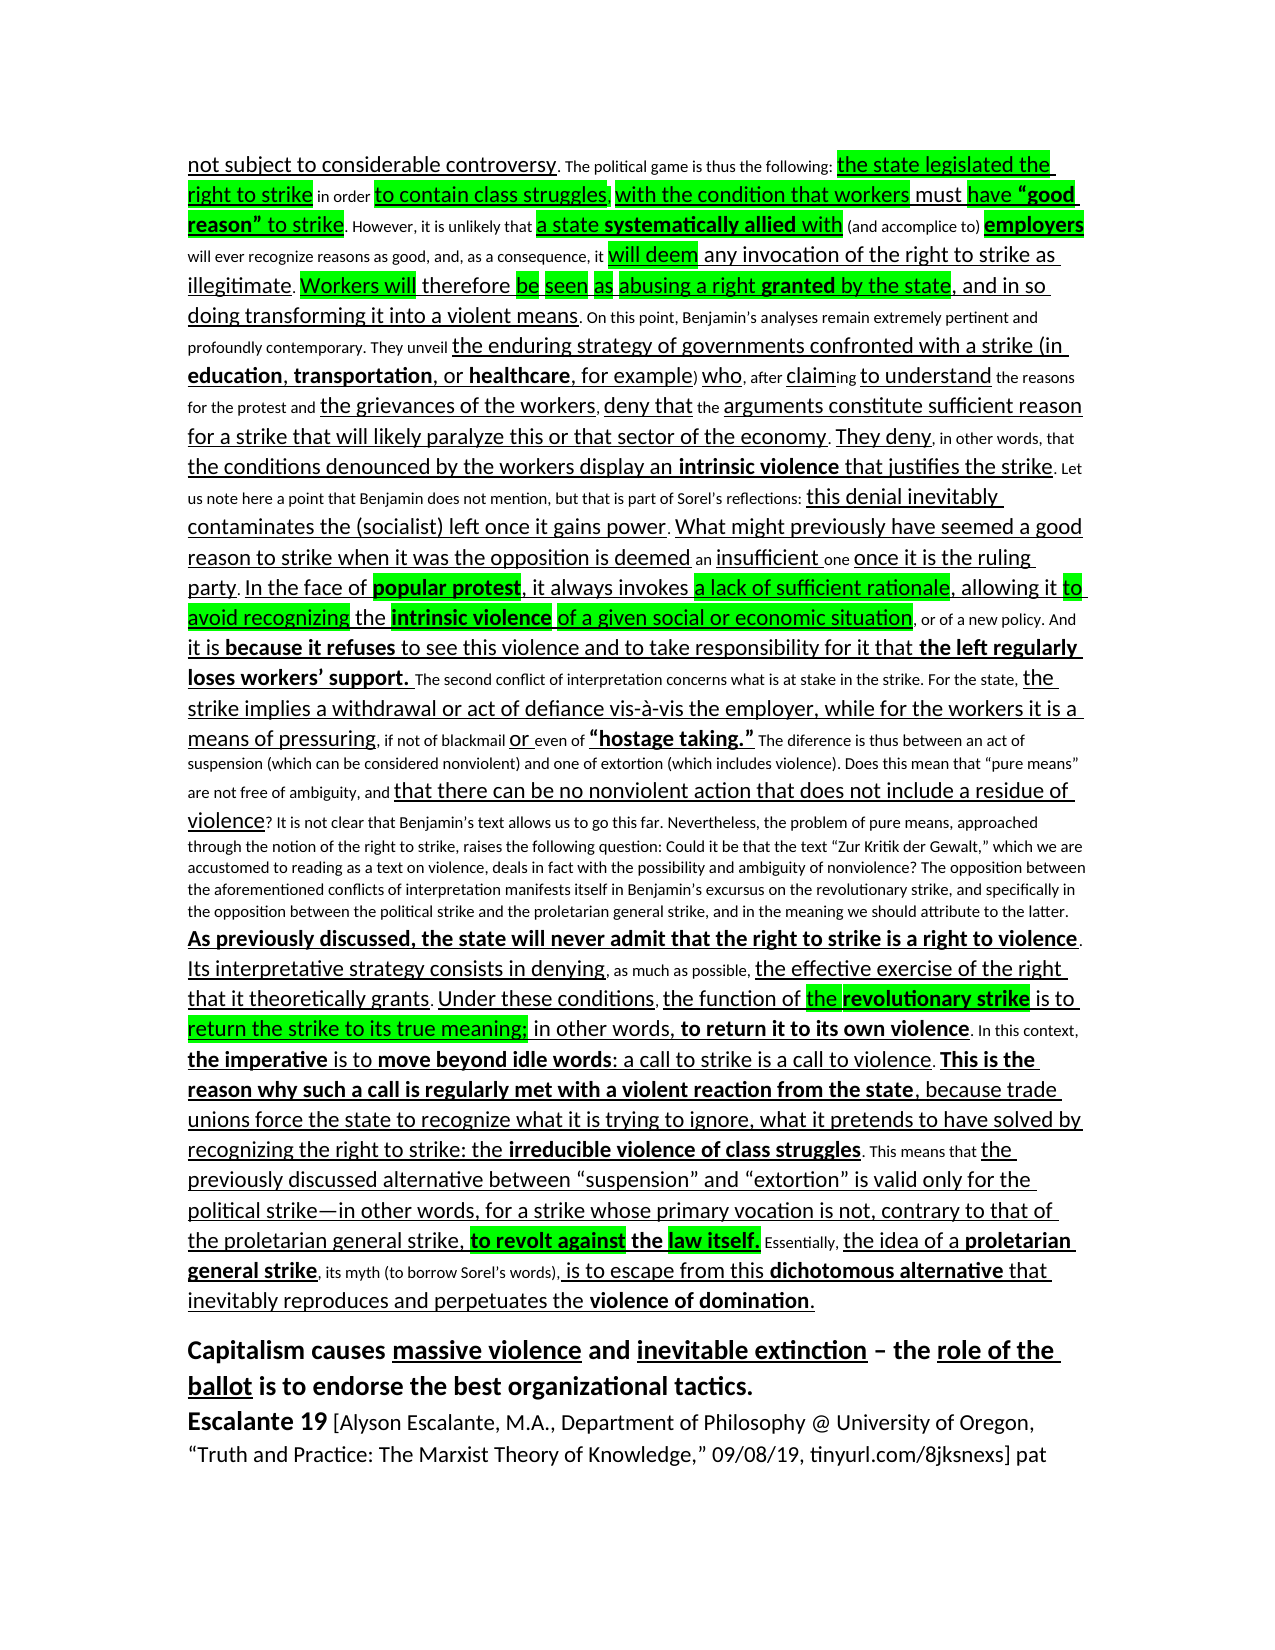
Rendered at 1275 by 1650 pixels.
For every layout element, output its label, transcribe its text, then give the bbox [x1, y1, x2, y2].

text Escalante 19 [Alyson Escalante, M.A., Department of Philosophy @ University of Oregon, “Truth and Practice: The Marxist Theory of Knowledge,” 09/08/19, tinyurl.com/8jksnexs] pat [187, 1404, 1087, 1468]
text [187, 150, 1087, 1314]
subtitle Capitalism causes massive violence and inevitable extinction – the role of the ballot is to endorse the best organizational tactics. [187, 1333, 1087, 1402]
